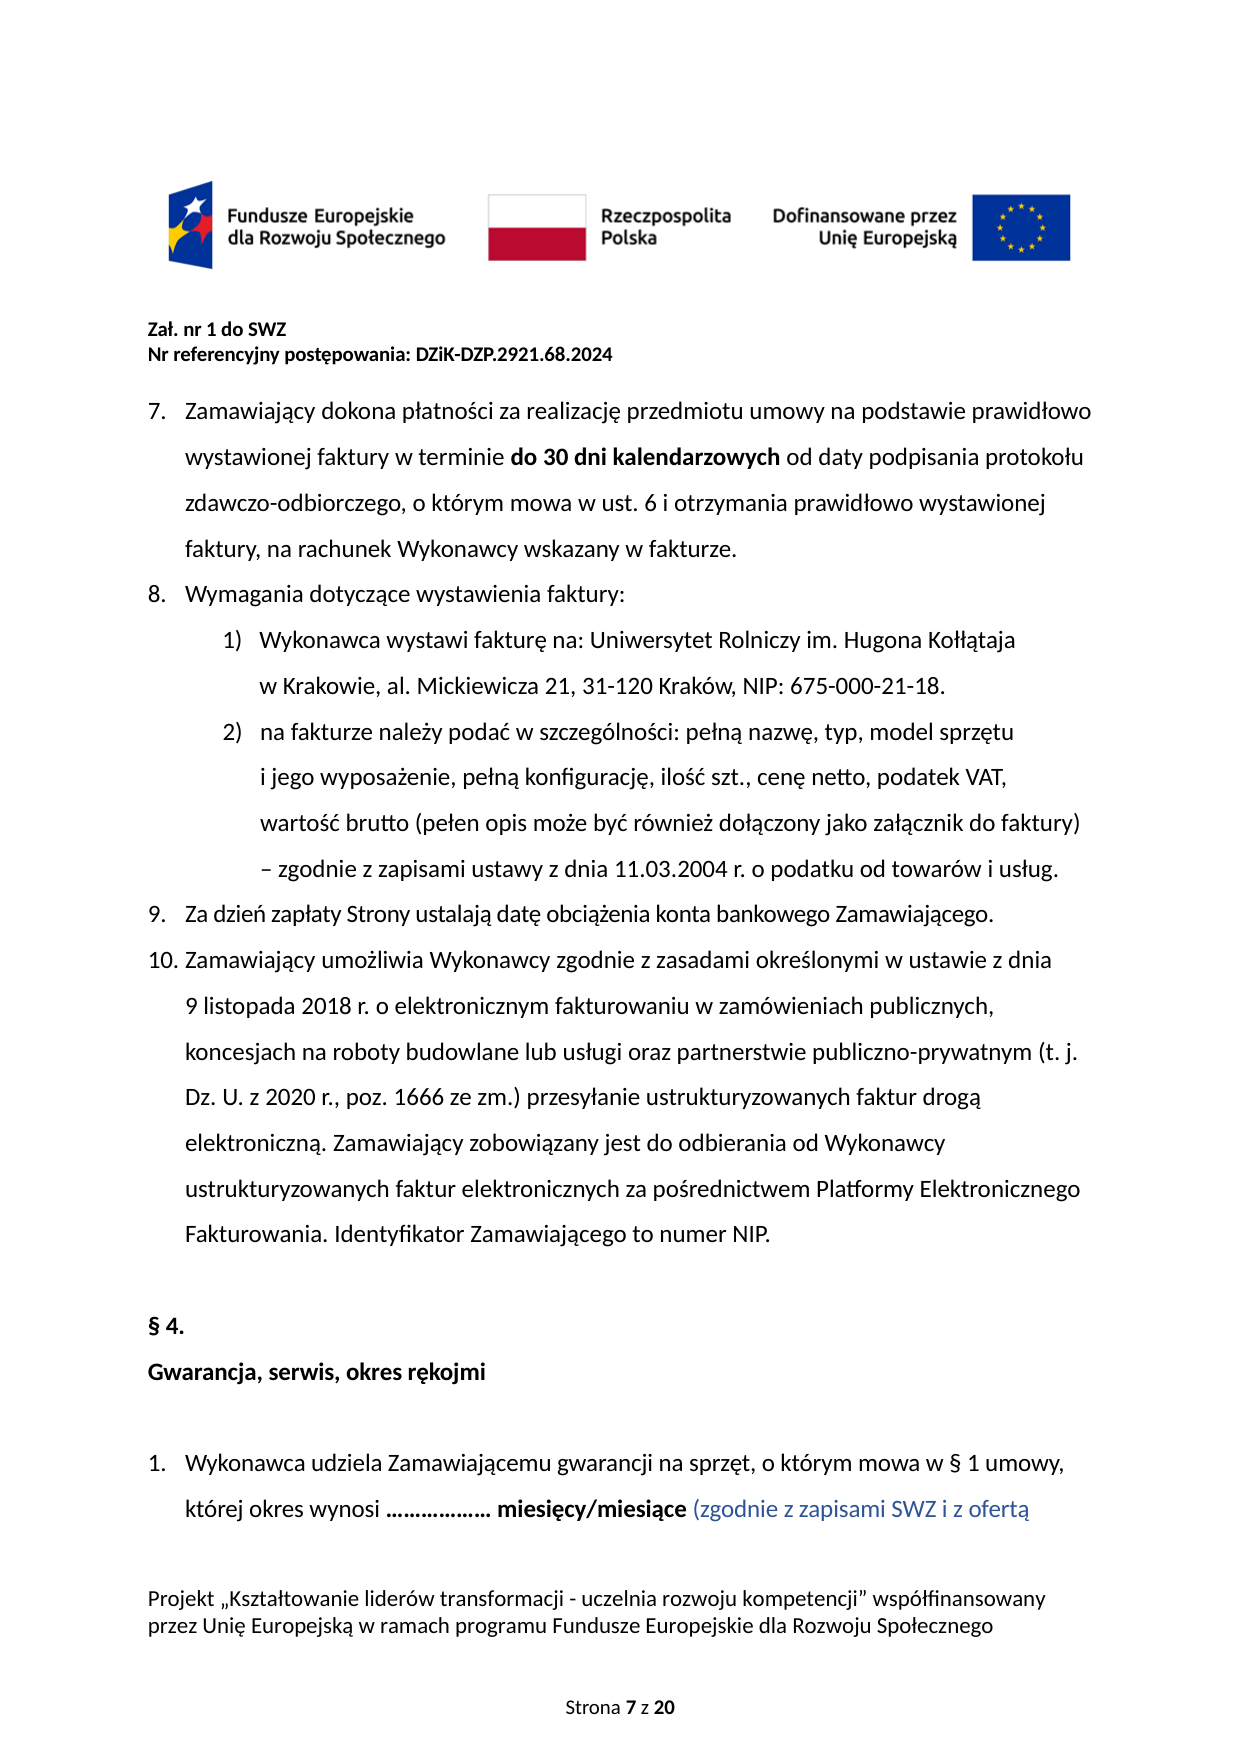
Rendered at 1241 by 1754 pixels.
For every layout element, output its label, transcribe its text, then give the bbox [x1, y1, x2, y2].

list Zamawiający dokona płatności za realizację przedmiotu umowy na podstawie prawidłowo wystawionej faktury w terminie do 30 dni kalendarzowych od daty podpisania protokołu zdawczo-odbiorczego, o którym mowa w ust. 6 i otrzymania prawidłowo wystawionej faktury, na rachunek Wykonawcy wskazany w fakturze. [148, 396, 1093, 563]
list na fakturze należy podać w szczególności: pełną nazwę, typ, model sprzętu i jego wyposażenie, pełną konfigurację, ilość szt., cenę netto, podatek VAT, wartość brutto (pełen opis może być również dołączony jako załącznik do faktury) – zgodnie z zapisami ustawy z dnia 11.03.2004 r. o podatku od towarów i usług. [222, 716, 1093, 883]
text § 4. [148, 1310, 1092, 1341]
list Wymagania dotyczące wystawienia faktury: [148, 578, 1093, 609]
text Gwarancja, serwis, okres rękojmi [148, 1356, 1092, 1386]
list Za dzień zapłaty Strony ustalają datę obciążenia konta bankowego Zamawiającego. [148, 898, 1093, 929]
list Wykonawca wystawi fakturę na: Uniwersytet Rolniczy im. Hugona Kołłątaja w Krakowie, al. Mickiewicza 21, 31-120 Kraków, NIP: 675-000-21-18. [222, 624, 1093, 700]
picture [147, 159, 1092, 291]
list Zamawiający umożliwia Wykonawcy zgodnie z zasadami określonymi w ustawie z dnia 9 listopada 2018 r. o elektronicznym fakturowaniu w zamówieniach publicznych, koncesjach na roboty budowlane lub usługi oraz partnerstwie publiczno-prywatnym (t. j. Dz. U. z 2020 r., poz. 1666 ze zm.) przesyłanie ustrukturyzowanych faktur drogą elektroniczną. Zamawiający zobowiązany jest do odbierania od Wykonawcy ustrukturyzowanych faktur elektronicznych za pośrednictwem Platformy Elektronicznego Fakturowania. Identyfikator Zamawiającego to numer NIP. [148, 944, 1093, 1249]
